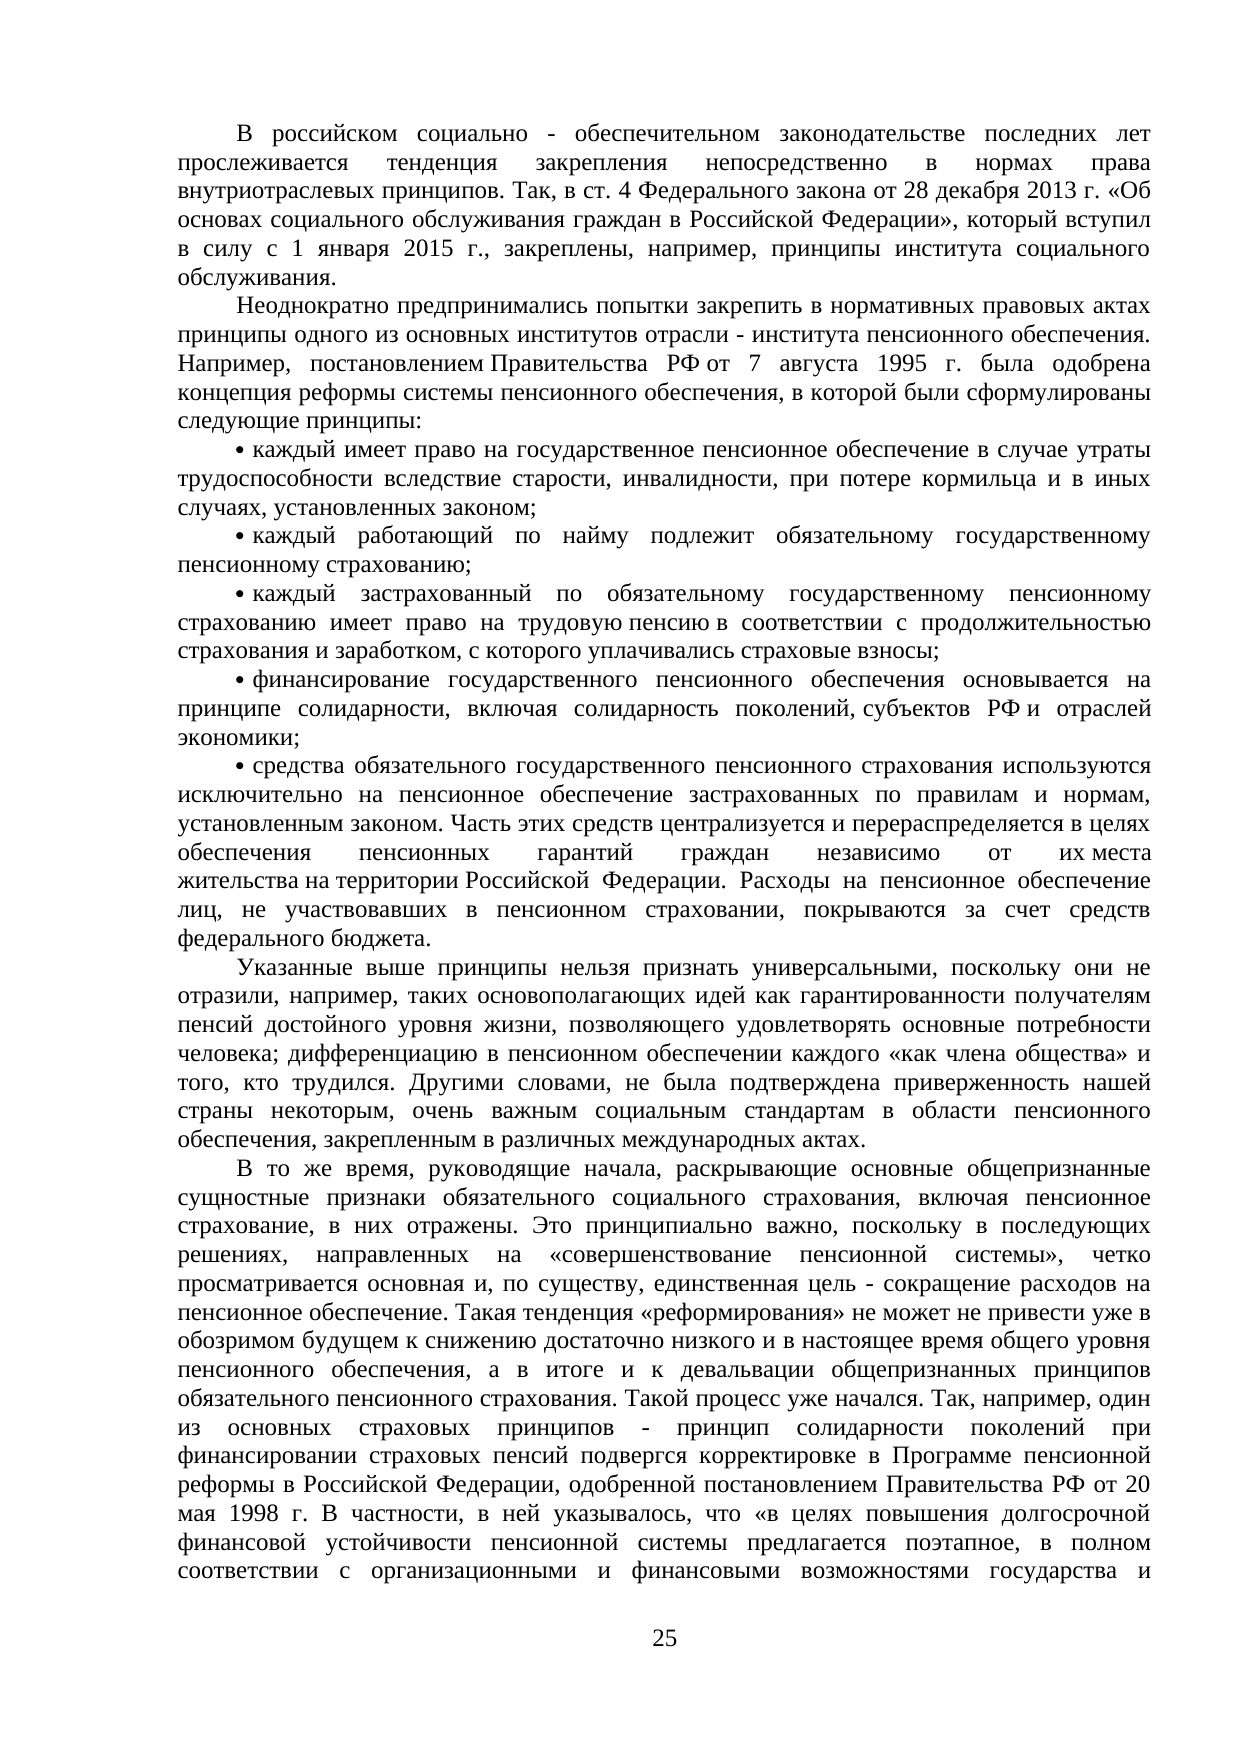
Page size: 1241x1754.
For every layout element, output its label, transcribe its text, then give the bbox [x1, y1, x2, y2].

text В российском социально - обеспечительном законодательстве последних лет прослеживается тенденция закрепления непосредственно в нормах права внутриотраслевых принципов. Так, в ст. 4 Федерального закона от 28 декабря 2013 г. «Об основах социального обслуживания граждан в Российской Федерации», который вступил в силу с 1 января 2015 г., закреплены, например, принципы института социального обслуживания. [177, 118, 1152, 291]
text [177, 1153, 1152, 1584]
list каждый имеет право на государственное пенсионное обеспечение в случае утраты трудоспособности вследствие старости, инвалидности, при потере кормильца и в иных случаях, установленных законом; [177, 434, 1152, 521]
list каждый работающий по найму подлежит обязательному государственному пенсионному страхованию; [177, 521, 1152, 578]
list каждый застрахованный по обязательному государственному пенсионному страхованию имеет право на трудовую пенсию в соответствии с продолжительностью страхования и заработком, с которого уплачивались страховые взносы; [177, 578, 1152, 664]
list финансирование государственного пенсионного обеспечения основывается на принципе солидарности, включая солидарность поколений, субъектов РФ и отраслей экономики; [177, 664, 1152, 751]
text Указанные выше принципы нельзя признать универсальными, поскольку они не отразили, например, таких основополагающих идей как гарантированности получателям пенсий достойного уровня жизни, позволяющего удовлетворять основные потребности человека; дифференциацию в пенсионном обеспечении каждого «как члена общества» и того, кто трудился. Другими словами, не была подтверждена приверженность нашей страны некоторым, очень важным социальным стандартам в области пенсионного обеспечения, закрепленным в различных международных актах. [177, 952, 1152, 1153]
text Неоднократно предпринимались попытки закрепить в нормативных правовых актах принципы одного из основных институтов отрасли - института пенсионного обеспечения. Например, постановлением Правительства РФ от 7 августа 1995 г. была одобрена концепция реформы системы пенсионного обеспечения, в которой были сформулированы следующие принципы: [177, 291, 1152, 434]
list средства обязательного государственного пенсионного страхования используются исключительно на пенсионное обеспечение застрахованных по правилам и нормам, установленным законом. Часть этих средств централизуется и перераспределяется в целях обеспечения пенсионных гарантий граждан независимо от их места жительства на территории Российской Федерации. Расходы на пенсионное обеспечение лиц, не участвовавших в пенсионном страховании, покрываются за счет средств федерального бюджета. [177, 751, 1152, 952]
